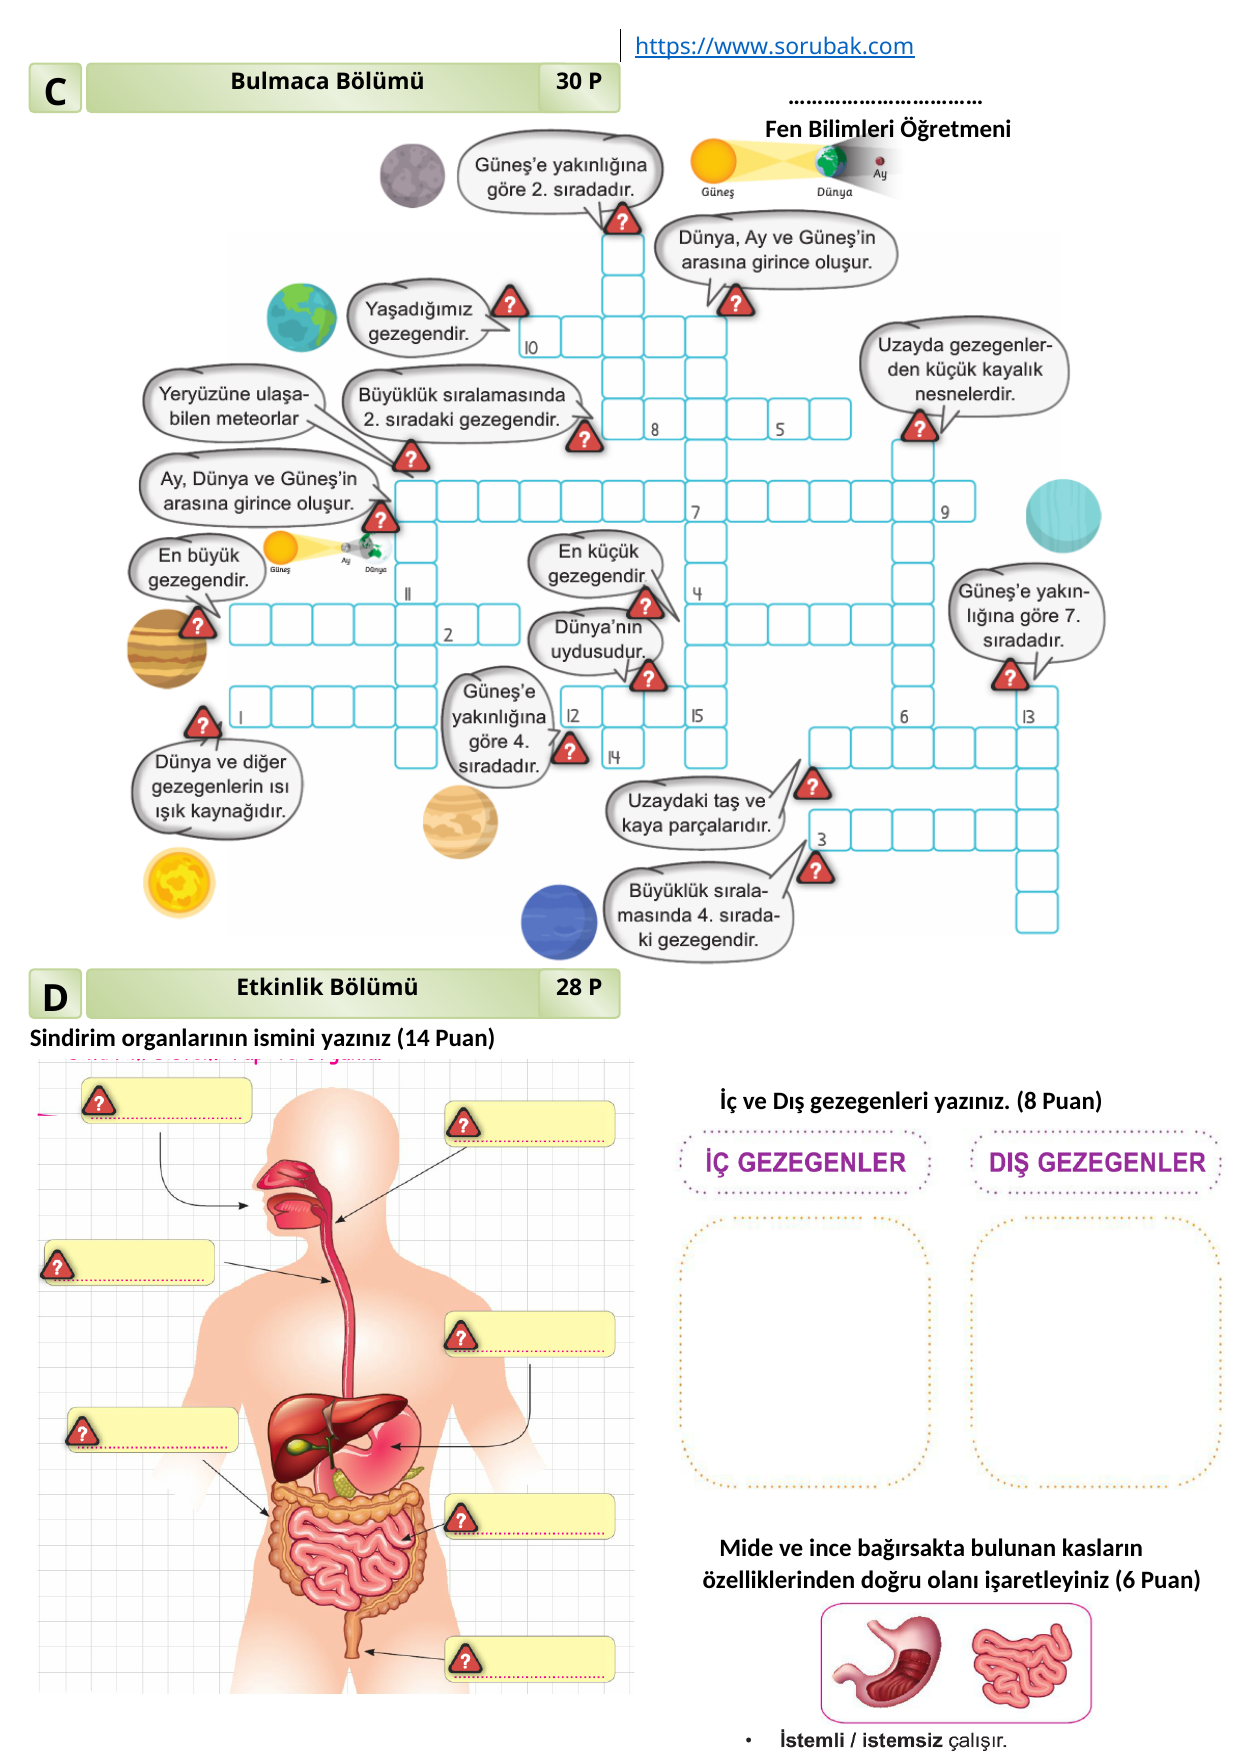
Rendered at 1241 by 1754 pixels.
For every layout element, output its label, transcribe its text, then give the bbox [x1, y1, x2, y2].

text İç ve Dış gezegenleri yazınız. (8 Puan) [635, 1085, 1211, 1116]
text …………………………… [635, 80, 1211, 111]
picture [671, 1121, 1225, 1490]
text https://www.sorubak.com [635, 29, 1211, 61]
text Fen Bilimleri Öğretmeni [635, 113, 1211, 143]
text Sindirim organlarının ismini yazınız (14 Puan) [29, 1022, 605, 1053]
picture [111, 111, 1136, 988]
picture [37, 1059, 635, 1694]
picture [740, 1600, 1110, 1754]
text Mide ve ince bağırsakta bulunan kasların özelliklerinden doğru olanı işaretleyiniz (6 Puan) [702, 1532, 1211, 1595]
